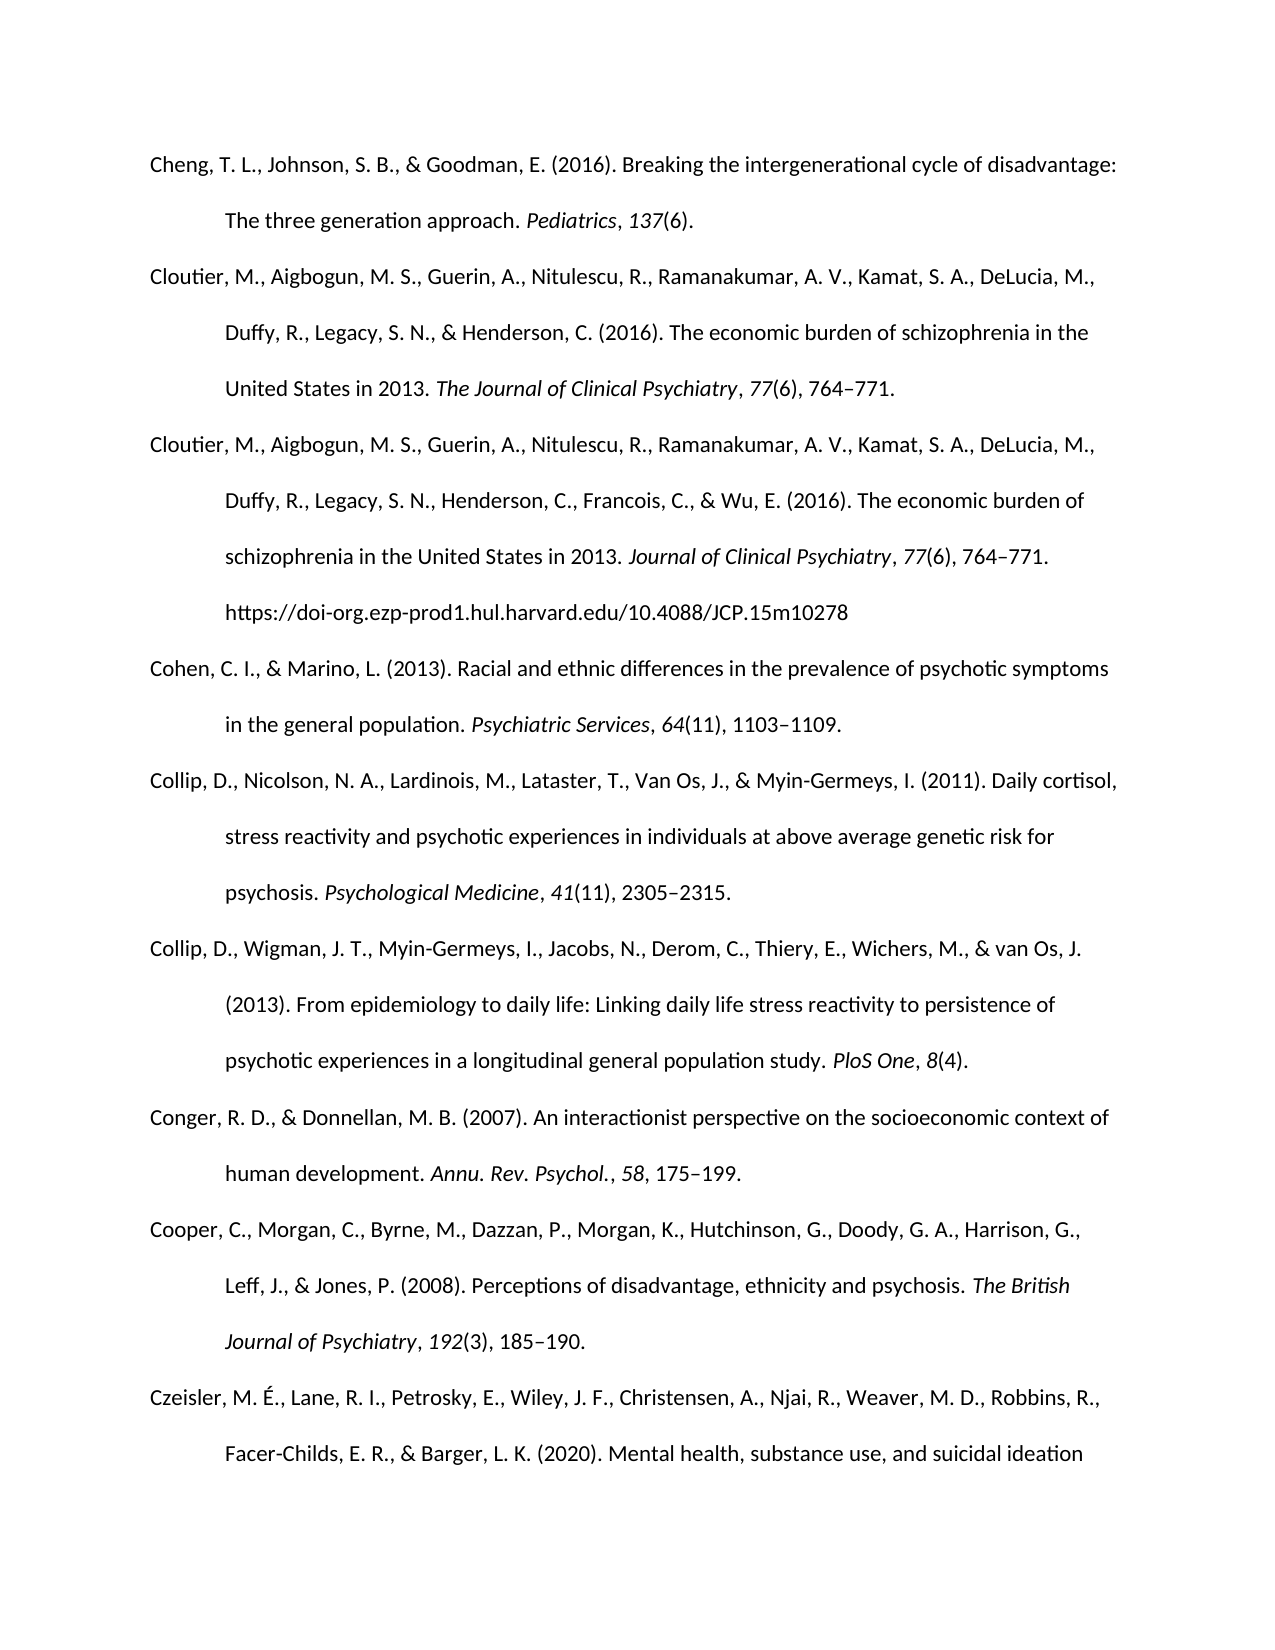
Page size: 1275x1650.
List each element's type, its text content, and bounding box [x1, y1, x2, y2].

text Collip, D., Nicolson, N. A., Lardinois, M., Lataster, T., Van Os, J., & Myin-Germeys, I. (2011). Daily cortisol, stress reactivity and psychotic experiences in individuals at above average genetic risk for psychosis. Psychological Medicine, 41(11), 2305–2315. [150, 766, 1125, 907]
text Cloutier, M., Aigbogun, M. S., Guerin, A., Nitulescu, R., Ramanakumar, A. V., Kamat, S. A., DeLucia, M., Duffy, R., Legacy, S. N., & Henderson, C. (2016). The economic burden of schizophrenia in the United States in 2013. The Journal of Clinical Psychiatry, 77(6), 764–771. [150, 262, 1125, 402]
text Cheng, T. L., Johnson, S. B., & Goodman, E. (2016). Breaking the intergenerational cycle of disadvantage: The three generation approach. Pediatrics, 137(6). [150, 150, 1125, 234]
text Cohen, C. I., & Marino, L. (2013). Racial and ethnic differences in the prevalence of psychotic symptoms in the general population. Psychiatric Services, 64(11), 1103–1109. [150, 654, 1125, 738]
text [150, 1383, 1125, 1467]
text Collip, D., Wigman, J. T., Myin-Germeys, I., Jacobs, N., Derom, C., Thiery, E., Wichers, M., & van Os, J. (2013). From epidemiology to daily life: Linking daily life stress reactivity to persistence of psychotic experiences in a longitudinal general population study. PloS One, 8(4). [150, 934, 1125, 1075]
text Conger, R. D., & Donnellan, M. B. (2007). An interactionist perspective on the socioeconomic context of human development. Annu. Rev. Psychol., 58, 175–199. [150, 1103, 1125, 1187]
text Cooper, C., Morgan, C., Byrne, M., Dazzan, P., Morgan, K., Hutchinson, G., Doody, G. A., Harrison, G., Leff, J., & Jones, P. (2008). Perceptions of disadvantage, ethnicity and psychosis. The British Journal of Psychiatry, 192(3), 185–190. [150, 1215, 1125, 1355]
text Cloutier, M., Aigbogun, M. S., Guerin, A., Nitulescu, R., Ramanakumar, A. V., Kamat, S. A., DeLucia, M., Duffy, R., Legacy, S. N., Henderson, C., Francois, C., & Wu, E. (2016). The economic burden of schizophrenia in the United States in 2013. Journal of Clinical Psychiatry, 77(6), 764–771. https://doi-org.ezp-prod1.hul.harvard.edu/10.4088/JCP.15m10278 [150, 430, 1125, 626]
